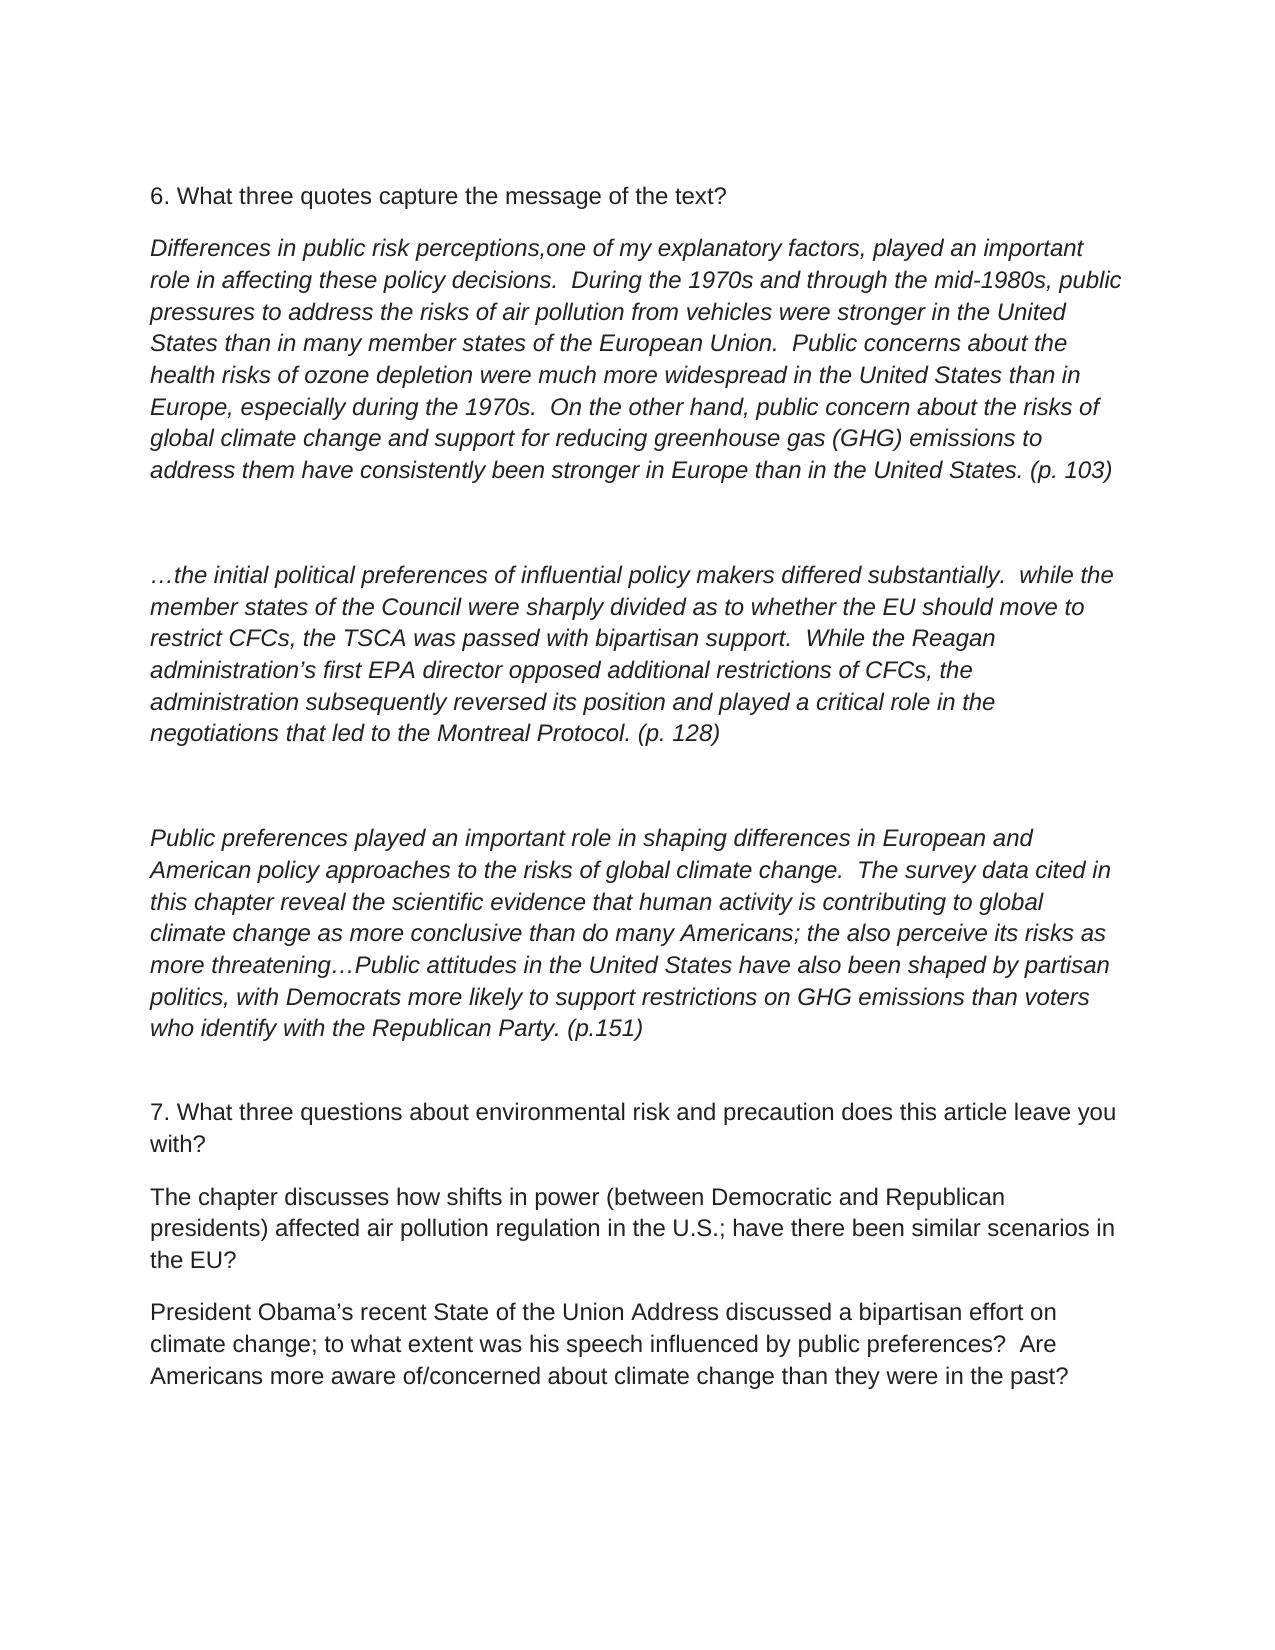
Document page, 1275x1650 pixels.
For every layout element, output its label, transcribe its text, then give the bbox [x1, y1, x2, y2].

text Public preferences played an important role in shaping differences in European and American policy approaches to the risks of global climate change. The survey data cited in this chapter reveal the scientific evidence that human activity is contributing to global climate change as more conclusive than do many Americans; the also perceive its risks as more threatening…Public attitudes in the United States have also been shaped by partisan politics, with Democrats more likely to support restrictions on GHG emissions than voters who identify with the Republican Party. (p.151) [150, 824, 1125, 1042]
text Differences in public risk perceptions,one of my explanatory factors, played an important role in affecting these policy decisions. During the 1970s and through the mid-1980s, public pressures to address the risks of air pollution from vehicles were stronger in the United States than in many member states of the European Union. Public concerns about the health risks of ozone depletion were much more widespread in the United States than in Europe, especially during the 1970s. On the other hand, public concern about the risks of global climate change and support for reducing greenhouse gas (GHG) emissions to address them have consistently been stronger in Europe than in the United States. (p. 103) [150, 234, 1125, 483]
text 7. What three questions about environmental risk and precaution does this article leave you with? [150, 1067, 1125, 1158]
text 6. What three quotes capture the message of the text? [150, 150, 1125, 209]
text …the initial political preferences of influential policy makers differed substantially. while the member states of the Council were sharply divided as to whether the EU should move to restrict CFCs, the TSCA was passed with bipartisan support. While the Reagan administration’s first EPA director opposed additional restrictions of CFCs, the administration subsequently reversed its position and played a critical role in the negotiations that led to the Montreal Protocol. (p. 128) [150, 561, 1125, 747]
text President Obama’s recent State of the Union Address discussed a bipartisan effort on climate change; to what extent was his speech influenced by public preferences? Are Americans more aware of/concerned about climate change than they were in the past? [150, 1298, 1125, 1389]
text The chapter discusses how shifts in power (between Democratic and Republican presidents) affected air pollution regulation in the U.S.; have there been similar scenarios in the EU? [150, 1182, 1125, 1273]
